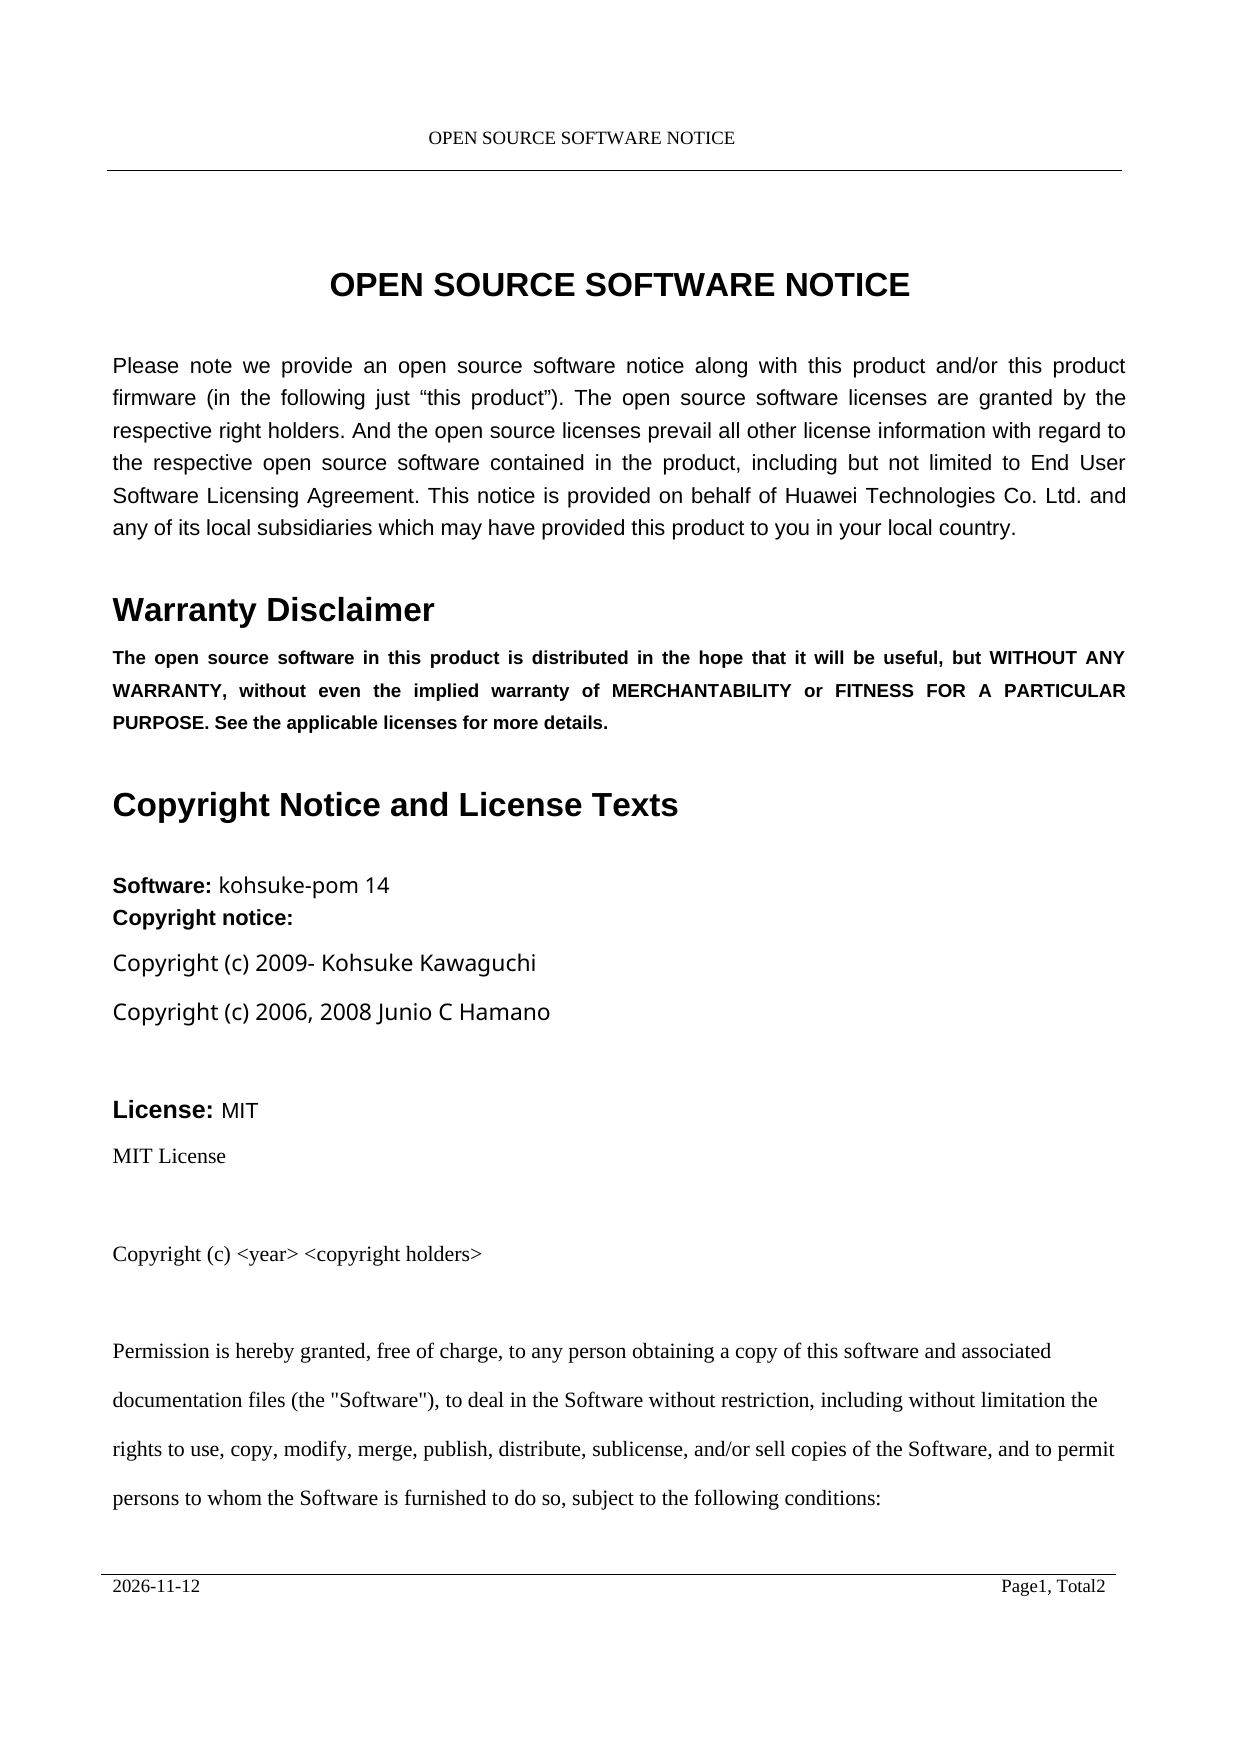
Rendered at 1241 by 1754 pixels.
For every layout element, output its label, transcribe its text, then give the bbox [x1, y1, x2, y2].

text Copyright notice: [112, 901, 1128, 934]
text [112, 1140, 1128, 1513]
text Warranty Disclaimer [112, 576, 1128, 641]
text The open source software in this product is distributed in the hope that it will be useful, but WITHOUT ANY WARRANTY, without even the implied warranty of MERCHANTABILITY or FITNESS FOR A PARTICULAR PURPOSE. See the applicable licenses for more details. [112, 641, 1128, 739]
text OPEN SOURCE SOFTWARE NOTICE [112, 251, 1128, 316]
text Software: kohsuke-pom 14 [112, 869, 1128, 901]
text License: MIT [112, 1093, 1128, 1125]
text Copyright (c) 2009- Kohsuke Kawaguchi Copyright (c) 2006, 2008 Junio C Hamano [112, 947, 1128, 1077]
text Please note we provide an open source software notice along with this product and/or this product firmware (in the following just “this product”). The open source software licenses are granted by the respective right holders. And the open source licenses prevail all other license information with regard to the respective open source software contained in the product, including but not limited to End User Software Licensing Agreement. This notice is provided on behalf of Huawei Technologies Co. Ltd. and any of its local subsidiaries which may have provided this product to you in your local country. [112, 349, 1128, 544]
text Copyright Notice and License Texts [112, 771, 1128, 836]
